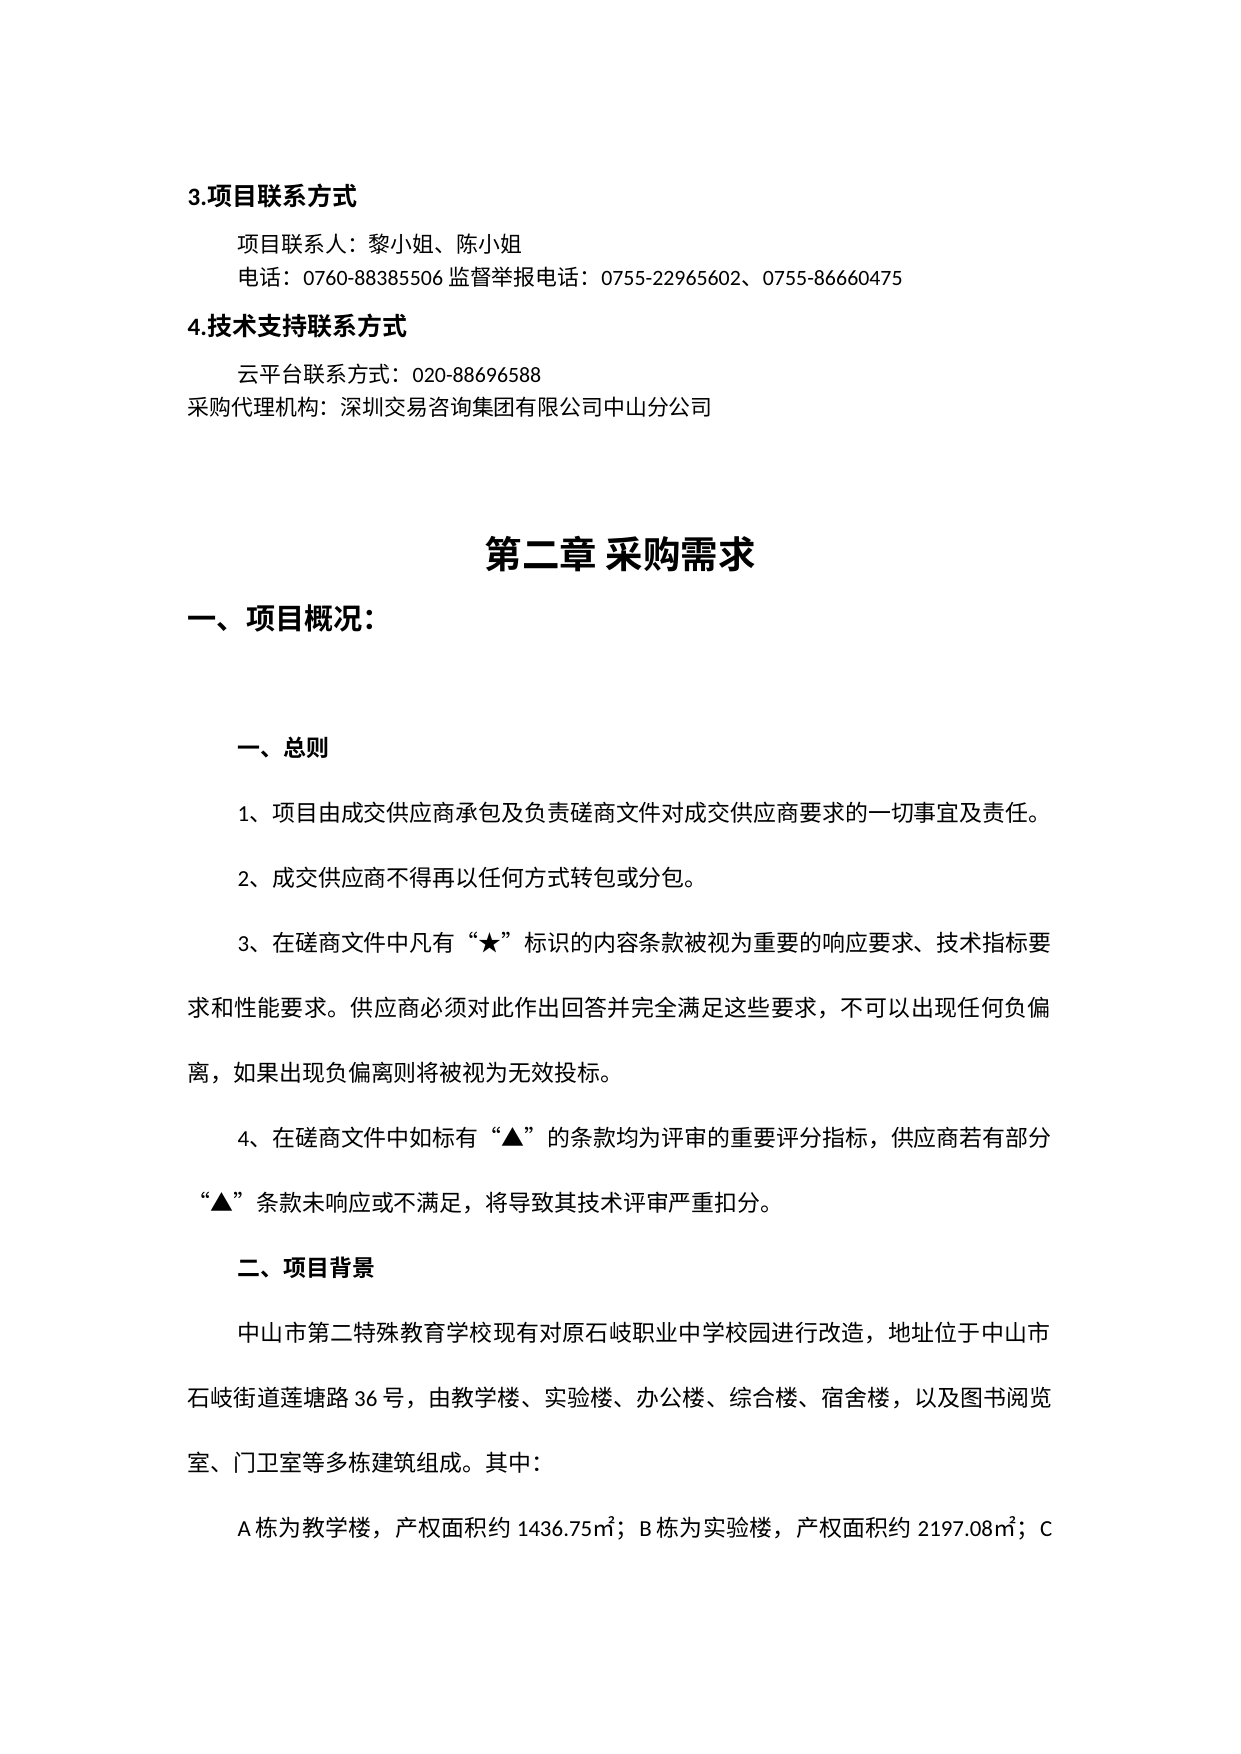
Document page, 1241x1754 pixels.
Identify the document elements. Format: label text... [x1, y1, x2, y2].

text 一、总则 [187, 714, 1053, 779]
text 3、在磋商文件中凡有“★”标识的内容条款被视为重要的响应要求、技术指标要求和性能要求。供应商必须对此作出回答并完全满足这些要求，不可以出现任何负偏离，如果出现负偏离则将被视为无效投标。 [187, 909, 1053, 1104]
text 二、项目背景 [187, 1234, 1053, 1299]
text 电话：0760-88385506 监督举报电话：0755-22965602、0755-86660475 [187, 259, 1053, 292]
text 采购代理机构：深圳交易咨询集团有限公司中山分公司 [187, 389, 1053, 422]
text 第二章 采购需求 [187, 519, 1053, 584]
text 一、项目概况： [187, 584, 1053, 649]
text 4.技术支持联系方式 [187, 292, 1053, 357]
text 中山市第二特殊教育学校现有对原石岐职业中学校园进行改造，地址位于中山市石岐街道莲塘路36号，由教学楼、实验楼、办公楼、综合楼、宿舍楼，以及图书阅览室、门卫室等多栋建筑组成。其中： [187, 1299, 1053, 1494]
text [187, 1494, 1053, 1559]
text 2、成交供应商不得再以任何方式转包或分包。 [187, 844, 1053, 909]
text 1、项目由成交供应商承包及负责磋商文件对成交供应商要求的一切事宜及责任。 [187, 779, 1053, 844]
text 项目联系人：黎小姐、陈小姐 [187, 227, 1053, 259]
text 4、在磋商文件中如标有“▲”的条款均为评审的重要评分指标，供应商若有部分“▲”条款未响应或不满足，将导致其技术评审严重扣分。 [187, 1104, 1053, 1234]
text 云平台联系方式：020-88696588 [187, 357, 1053, 389]
text 3.项目联系方式 [187, 162, 1053, 227]
